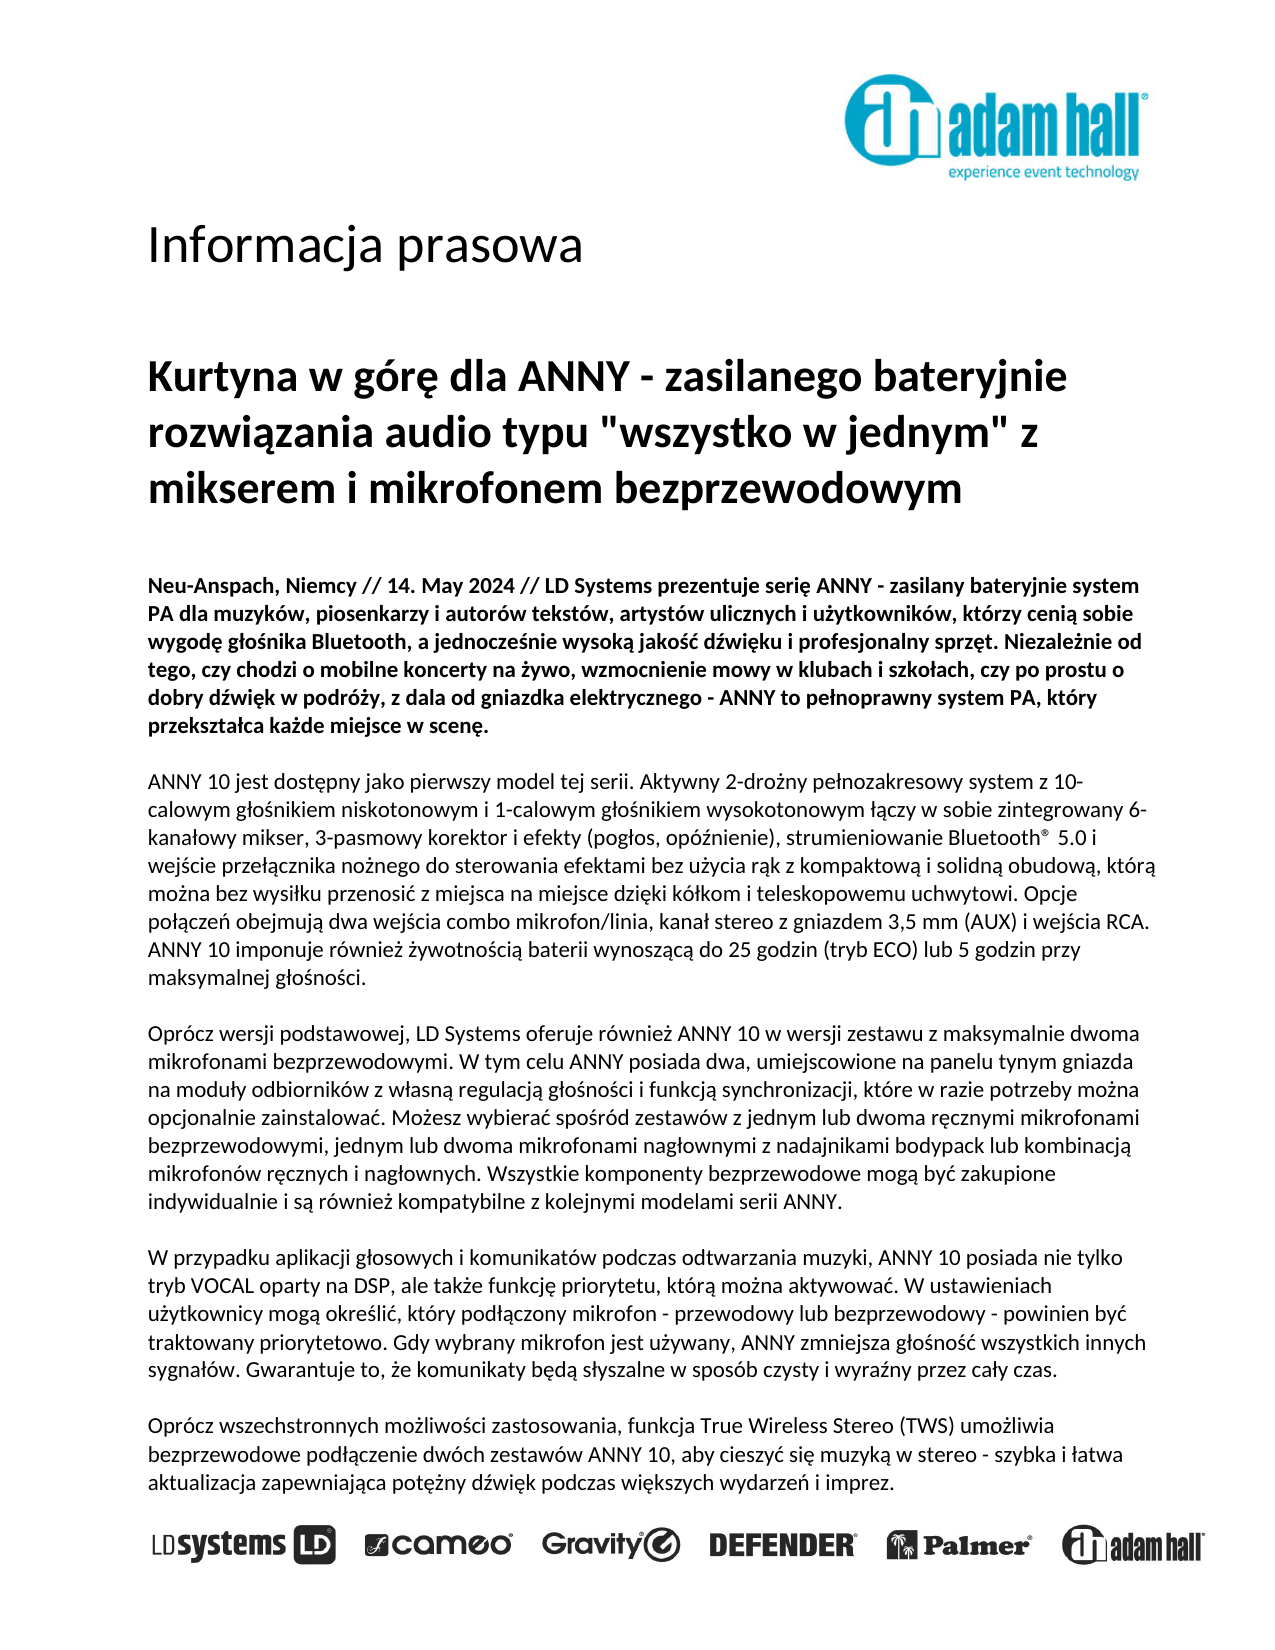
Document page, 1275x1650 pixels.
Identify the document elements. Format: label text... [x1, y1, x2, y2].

text W przypadku aplikacji głosowych i komunikatów podczas odtwarzania muzyki, ANNY 10 posiada nie tylko tryb VOCAL oparty na DSP, ale także funkcję priorytetu, którą można aktywować. W ustawieniach użytkownicy mogą określić, który podłączony mikrofon - przewodowy lub bezprzewodowy - powinien być traktowany priorytetowo. Gdy wybrany mikrofon jest używany, ANNY zmniejsza głośność wszystkich innych sygnałów. Gwarantuje to, że komunikaty będą słyszalne w sposób czysty i wyraźny przez cały czas. [148, 1243, 1158, 1384]
picture [835, 73, 1158, 182]
text Oprócz wersji podstawowej, LD Systems oferuje również ANNY 10 w wersji zestawu z maksymalnie dwoma mikrofonami bezprzewodowymi. W tym celu ANNY posiada dwa, umiejscowione na panelu tynym gniazda na moduły odbiorników z własną regulacją głośności i funkcją synchronizacji, które w razie potrzeby można opcjonalnie zainstalować. Możesz wybierać spośród zestawów z jednym lub dwoma ręcznymi mikrofonami bezprzewodowymi, jednym lub dwoma mikrofonami nagłownymi z nadajnikami bodypack lub kombinacją mikrofonów ręcznych i nagłownych. Wszystkie komponenty bezprzewodowe mogą być zakupione indywidualnie i są również kompatybilne z kolejnymi modelami serii ANNY. [148, 1019, 1158, 1216]
picture [147, 1513, 1208, 1576]
text Oprócz wszechstronnych możliwości zastosowania, funkcja True Wireless Stereo (TWS) umożliwia bezprzewodowe podłączenie dwóch zestawów ANNY 10, aby cieszyć się muzyką w stereo - szybka i łatwa aktualizacja zapewniająca potężny dźwięk podczas większych wydarzeń i imprez. [148, 1412, 1158, 1496]
text Informacja prasowa [148, 210, 1158, 276]
text Kurtyna w górę dla ANNY - zasilanego bateryjnie rozwiązania audio typu "wszystko w jednym" z mikserem i mikrofonem bezprzewodowym [148, 347, 1158, 515]
text ANNY 10 jest dostępny jako pierwszy model tej serii. Aktywny 2-drożny pełnozakresowy system z 10-calowym głośnikiem niskotonowym i 1-calowym głośnikiem wysokotonowym łączy w sobie zintegrowany 6-kanałowy mikser, 3-pasmowy korektor i efekty (pogłos, opóźnienie), strumieniowanie Bluetooth® 5.0 i wejście przełącznika nożnego do sterowania efektami bez użycia rąk z kompaktową i solidną obudową, którą można bez wysiłku przenosić z miejsca na miejsce dzięki kółkom i teleskopowemu uchwytowi. Opcje połączeń obejmują dwa wejścia combo mikrofon/linia, kanał stereo z gniazdem 3,5 mm (AUX) i wejścia RCA. ANNY 10 imponuje również żywotnością baterii wynoszącą do 25 godzin (tryb ECO) lub 5 godzin przy maksymalnej głośności. [148, 767, 1158, 991]
text Neu-Anspach, Niemcy // 14. May 2024 // LD Systems prezentuje serię ANNY - zasilany bateryjnie system PA dla muzyków, piosenkarzy i autorów tekstów, artystów ulicznych i użytkowników, którzy cenią sobie wygodę głośnika Bluetooth, a jednocześnie wysoką jakość dźwięku i profesjonalny sprzęt. Niezależnie od tego, czy chodzi o mobilne koncerty na żywo, wzmocnienie mowy w klubach i szkołach, czy po prostu o dobry dźwięk w podróży, z dala od gniazdka elektrycznego - ANNY to pełnoprawny system PA, który przekształca każde miejsce w scenę. [148, 571, 1158, 739]
